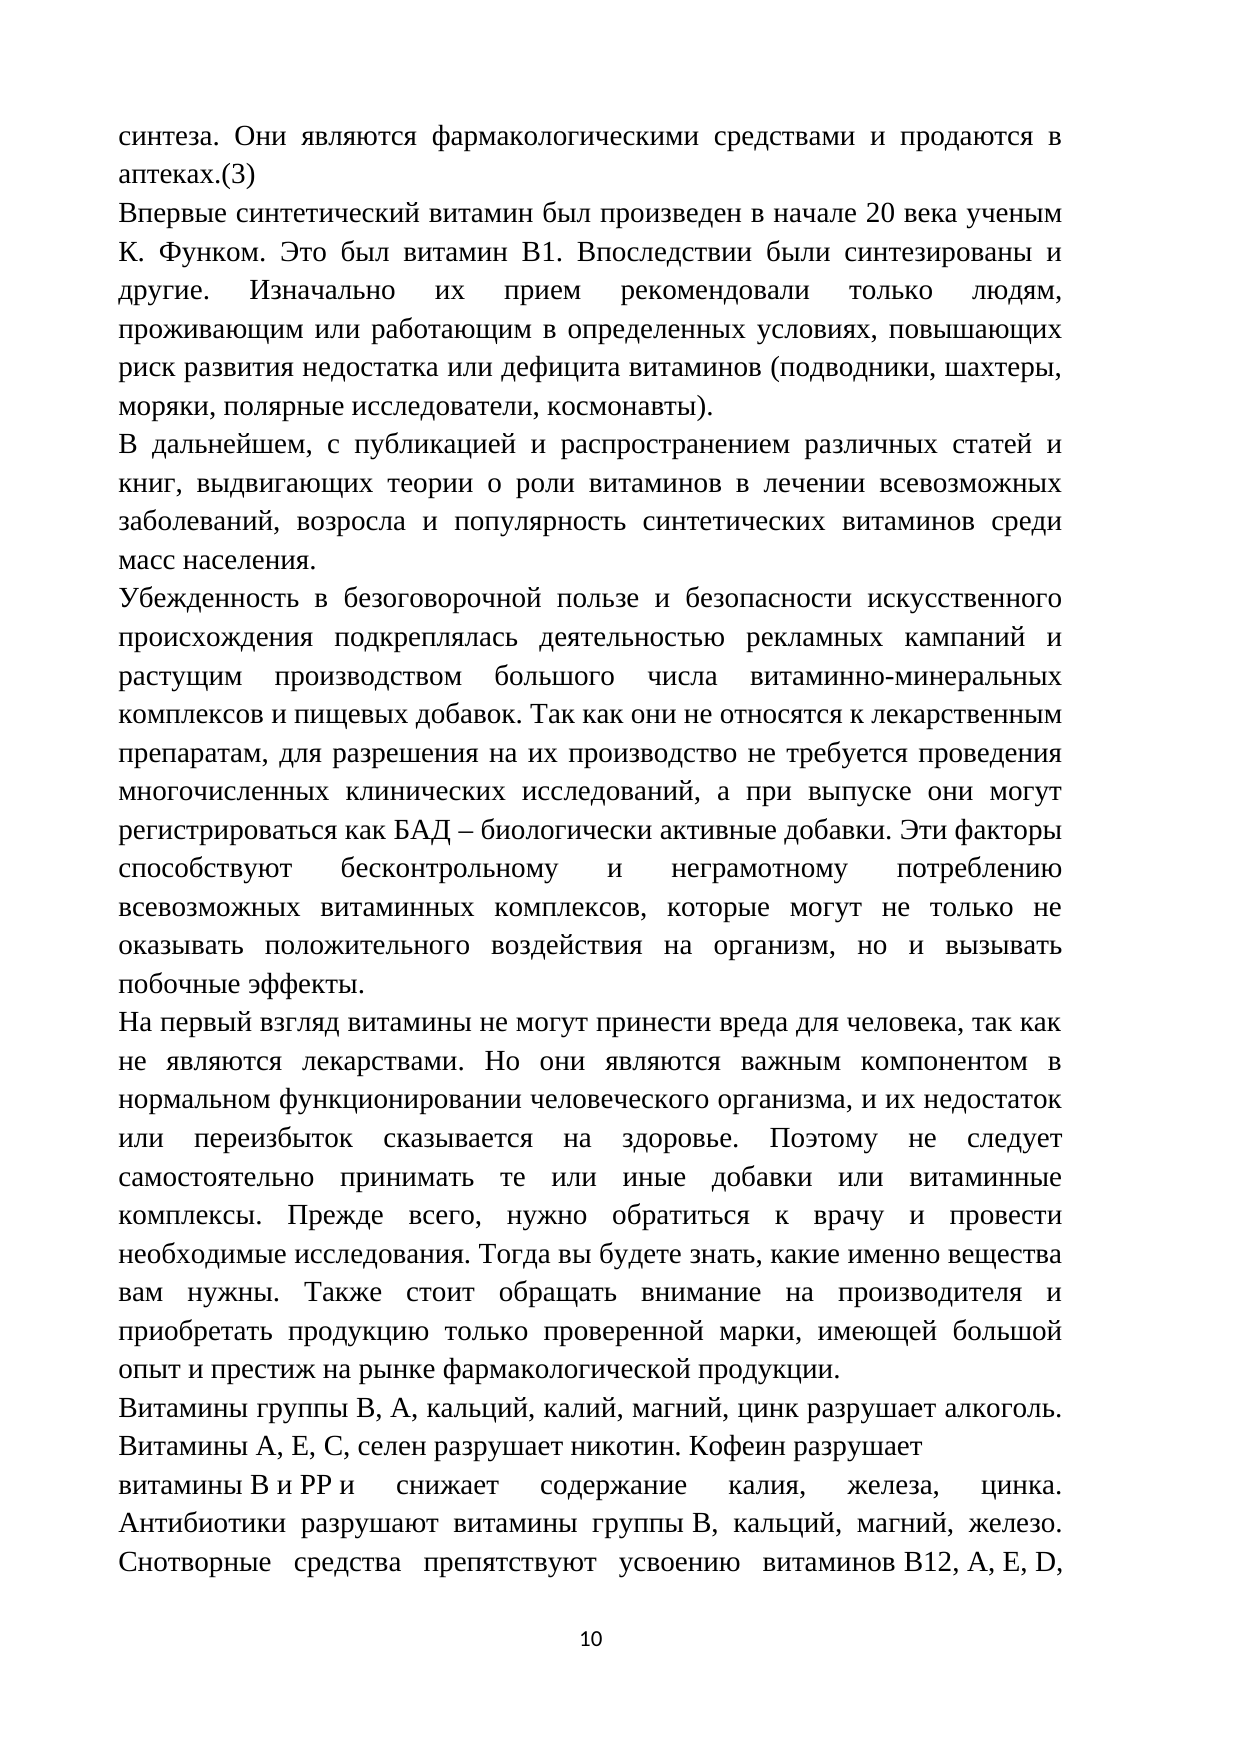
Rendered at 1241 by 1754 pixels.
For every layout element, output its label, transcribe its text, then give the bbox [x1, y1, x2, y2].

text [118, 118, 1063, 190]
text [118, 1467, 1063, 1578]
text Впервые синтетический витамин был произведен в начале 20 века ученым К. Функом. Это был витамин В1. Впоследствии были синтезированы и другие. Изначально их прием рекомендовали только людям, проживающим или работающим в определенных условиях, повышающих риск развития недостатка или дефицита витаминов (подводники, шахтеры, моряки, полярные исследователи, космонавты). [118, 195, 1063, 421]
text На первый взгляд витамины не могут принести вреда для человека, так как не являются лекарствами. Но они являются важным компонентом в нормальном функционировании человеческого организма, и их недостаток или переизбыток сказывается на здоровье. Поэтому не следует самостоятельно принимать те или иные добавки или витаминные комплексы. Прежде всего, нужно обратиться к врачу и провести необходимые исследования. Тогда вы будете знать, какие именно вещества вам нужны. Также стоит обращать внимание на производителя и приобретать продукцию только проверенной марки, имеющей большой опыт и престиж на рынке фармакологической продукции. [118, 1004, 1063, 1385]
text Витамины группы B, A, кальций, калий, магний, цинк разрушает алкоголь. Витамины A, E, C, селен разрушает никотин. Кофеин разрушает [118, 1390, 1063, 1462]
text В дальнейшем, с публикацией и распространением различных статей и книг, выдвигающих теории о роли витаминов в лечении всевозможных заболеваний, возросла и популярность синтетических витаминов среди масс населения. [118, 426, 1063, 576]
text Убежденность в безоговорочной пользе и безопасности искусственного происхождения подкреплялась деятельностью рекламных кампаний и растущим производством большого числа витаминно-минеральных комплексов и пищевых добавок. Так как они не относятся к лекарственным препаратам, для разрешения на их производство не требуется проведения многочисленных клинических исследований, а при выпуске они могут регистрироваться как БАД – биологически активные добавки. Эти факторы способствуют бесконтрольному и неграмотному потреблению всевозможных витаминных комплексов, которые могут не только не оказывать положительного воздействия на организм, но и вызывать побочные эффекты. [118, 581, 1063, 999]
